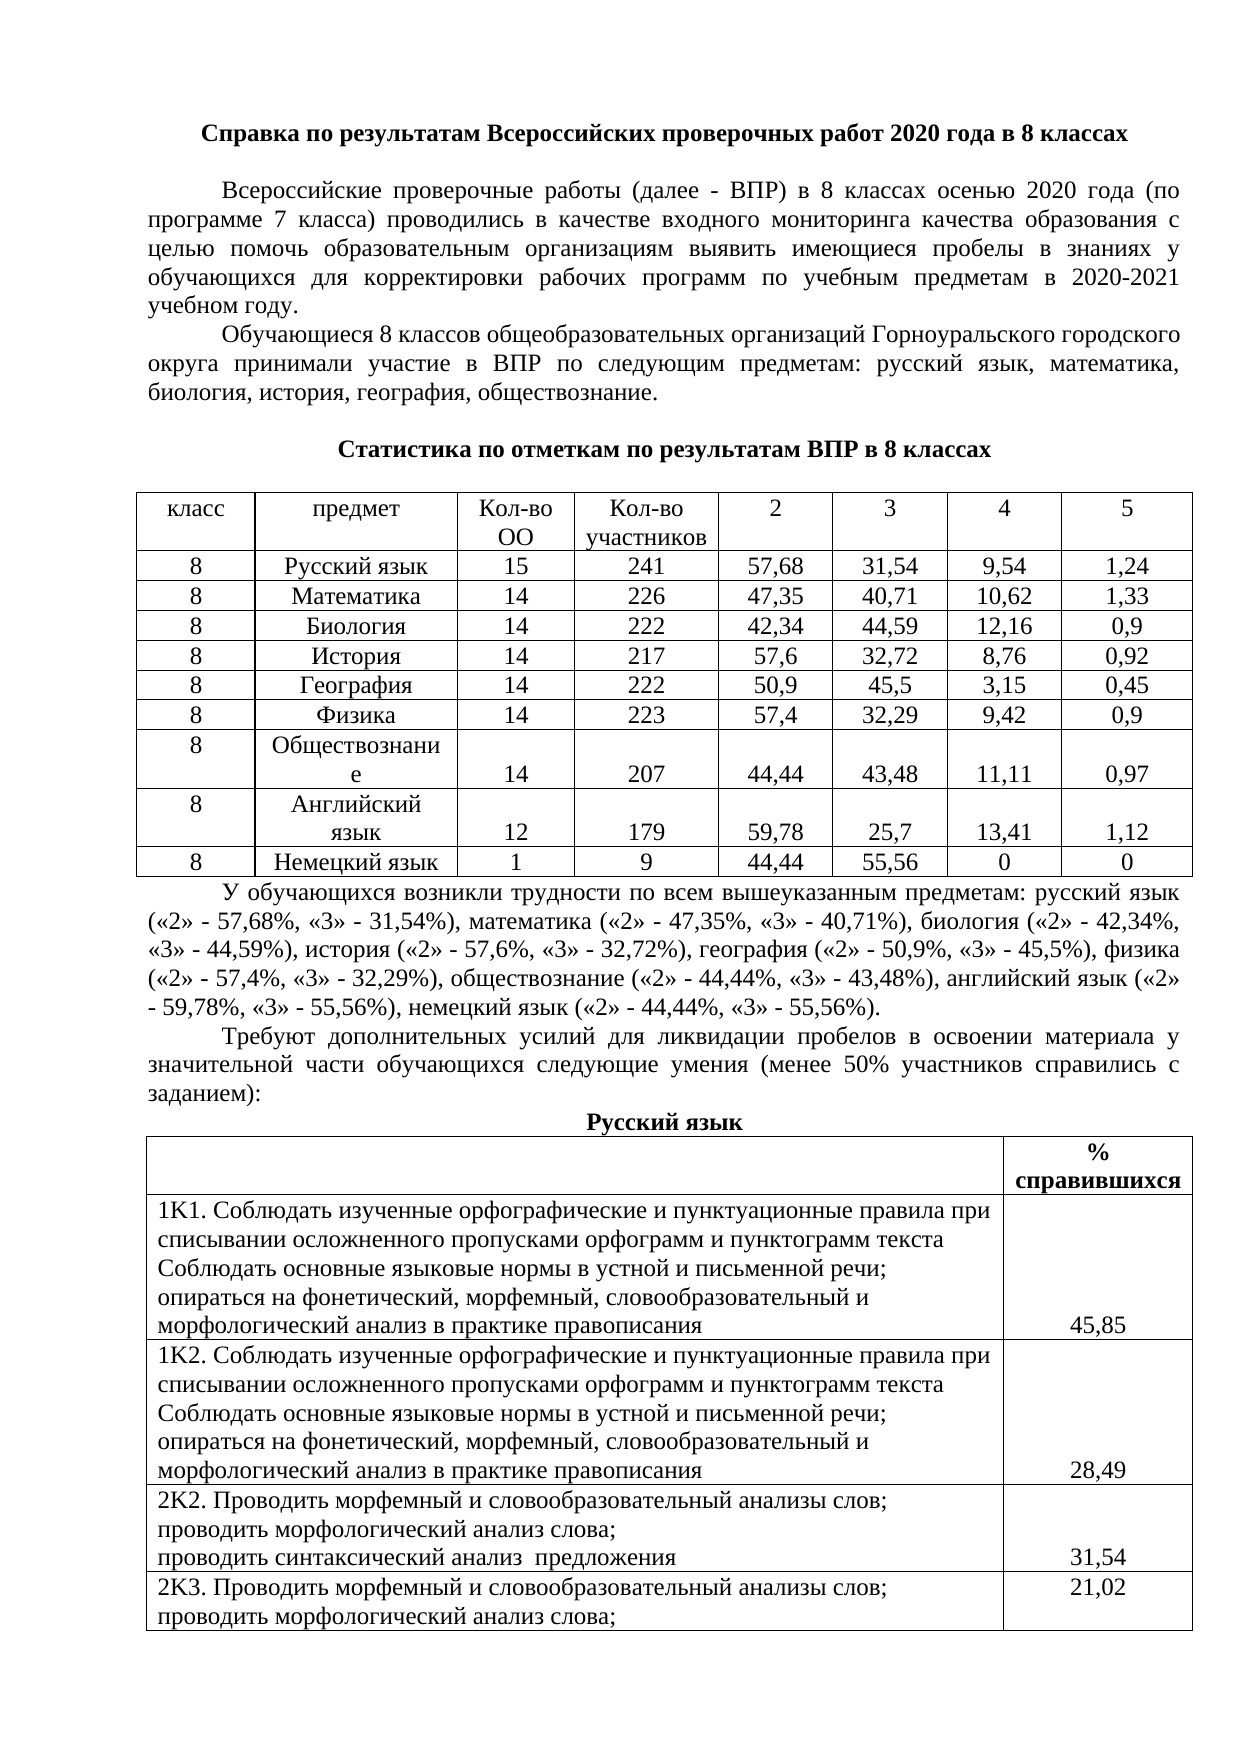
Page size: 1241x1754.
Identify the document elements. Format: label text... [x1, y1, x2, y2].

table_cell 12 [458, 789, 574, 846]
table_cell 59,78 [719, 789, 832, 846]
table_cell 1,12 [1062, 789, 1192, 846]
table_header 4 [948, 493, 1061, 550]
table_cell 222 [575, 611, 718, 640]
table_cell 222 [575, 671, 718, 699]
table_cell 57,4 [719, 700, 832, 729]
table_cell 43,48 [833, 730, 947, 788]
table_header предмет [256, 493, 457, 550]
table_cell 14 [458, 730, 574, 788]
table_cell 8,76 [948, 641, 1061, 669]
table_cell 50,9 [719, 671, 832, 699]
table_cell 1 [458, 847, 574, 876]
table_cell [147, 1572, 1003, 1630]
table_cell 3,15 [948, 671, 1061, 699]
text Требуют дополнительных усилий для ликвидации пробелов в освоении материала у значительной части обучающихся следующие умения (менее 50% участников справились с заданием): [148, 1021, 1181, 1107]
table_cell 14 [458, 611, 574, 640]
table_cell 57,68 [719, 551, 832, 580]
table_cell 44,44 [719, 730, 832, 788]
text Справка по результатам Всероссийских проверочных работ 2020 года в 8 классах [148, 118, 1181, 147]
table_header % справившихся [1004, 1137, 1192, 1194]
table_cell Физика [256, 700, 457, 729]
text У обучающихся возникли трудности по всем вышеуказанным предметам: русский язык («2» - 57,68%, «3» - 31,54%), математика («2» - 47,35%, «3» - 40,71%), биология («2» - 42,34%, «3» - 44,59%), история («2» - 57,6%, «3» - 32,72%), география («2» - 50,9%, «3» - 45,5%), физика («2» - 57,4%, «3» - 32,29%), обществознание («2» - 44,44%, «3» - 43,48%), английский язык («2» - 59,78%, «3» - 55,56%), немецкий язык («2» - 44,44%, «3» - 55,56%). [148, 877, 1181, 1021]
table_cell 13,41 [948, 789, 1061, 846]
table_cell Английский язык [256, 789, 457, 846]
table_cell 8 [137, 611, 254, 640]
table_cell 241 [575, 551, 718, 580]
table_cell История [256, 641, 457, 669]
text Всероссийские проверочные работы (далее - ВПР) в 8 классах осенью 2020 года (по программе 7 класса) проводились в качестве входного мониторинга качества образования с целью помочь образовательным организациям выявить имеющиеся пробелы в знаниях у обучающихся для корректировки рабочих программ по учебным предметам в 2020-2021 учебном году. [148, 176, 1181, 319]
table_cell 8 [137, 700, 254, 729]
table_cell 8 [137, 730, 254, 788]
table_cell 9 [575, 847, 718, 876]
table_cell 14 [458, 641, 574, 669]
table_cell 11,11 [948, 730, 1061, 788]
table_cell 0,92 [1062, 641, 1192, 669]
table_cell 8 [137, 641, 254, 669]
table_cell 8 [137, 581, 254, 610]
table_cell 28,49 [1004, 1340, 1192, 1484]
table_cell 14 [458, 700, 574, 729]
table_header Кол-во ОО [458, 493, 574, 550]
table_cell 10,62 [948, 581, 1061, 610]
table_cell 32,29 [833, 700, 947, 729]
table_cell 40,71 [833, 581, 947, 610]
table_cell 1K1. Соблюдать изученные орфографические и пунктуационные правила при списывании осложненного пропусками орфограмм и пунктограмм текста Соблюдать основные языковые нормы в устной и письменной речи; опираться на фонетический, морфемный, словообразовательный и морфологический анализ в практике правописания [147, 1195, 1003, 1339]
table_cell 8 [137, 847, 254, 876]
table_cell 179 [575, 789, 718, 846]
table_cell 0,45 [1062, 671, 1192, 699]
table_cell 45,85 [1004, 1195, 1192, 1339]
table_cell 14 [458, 581, 574, 610]
table_cell 57,6 [719, 641, 832, 669]
table_cell 44,59 [833, 611, 947, 640]
table_cell 31,54 [833, 551, 947, 580]
table_cell 45,5 [833, 671, 947, 699]
table_cell 9,54 [948, 551, 1061, 580]
table_cell 31,54 [1004, 1485, 1192, 1571]
table_cell 226 [575, 581, 718, 610]
table_cell 207 [575, 730, 718, 788]
table_cell Обществознание [256, 730, 457, 788]
table_cell География [256, 671, 457, 699]
table_cell 1K2. Соблюдать изученные орфографические и пунктуационные правила при списывании осложненного пропусками орфограмм и пунктограмм текста Соблюдать основные языковые нормы в устной и письменной речи; опираться на фонетический, морфемный, словообразовательный и морфологический анализ в практике правописания [147, 1340, 1003, 1484]
table_cell 0,97 [1062, 730, 1192, 788]
table_cell Биология [256, 611, 457, 640]
table_cell 15 [458, 551, 574, 580]
table_cell 12,16 [948, 611, 1061, 640]
table_cell 55,56 [833, 847, 947, 876]
table_cell 1,24 [1062, 551, 1192, 580]
table_cell 2K2. Проводить морфемный и словообразовательный анализы слов; проводить морфологический анализ слова; проводить синтаксический анализ предложения [147, 1485, 1003, 1571]
text Русский язык [148, 1107, 1181, 1136]
table_cell 21,02 [1004, 1572, 1192, 1630]
text Обучающиеся 8 классов общеобразовательных организаций Горноуральского городского округа принимали участие в ВПР по следующим предметам: русский язык, математика, биология, история, география, обществознание. [148, 319, 1181, 406]
table_cell 47,35 [719, 581, 832, 610]
table_header 2 [719, 493, 832, 550]
table_cell Математика [256, 581, 457, 610]
table_cell 0 [1062, 847, 1192, 876]
table_cell 223 [575, 700, 718, 729]
table_header [147, 1137, 1003, 1194]
table_cell 217 [575, 641, 718, 669]
table_header 5 [1062, 493, 1192, 550]
table_header Кол-во участников [575, 493, 718, 550]
table_cell 8 [137, 671, 254, 699]
table_cell 1,33 [1062, 581, 1192, 610]
table_cell 0,9 [1062, 700, 1192, 729]
table_header 3 [833, 493, 947, 550]
table_cell 8 [137, 551, 254, 580]
table_cell 8 [137, 789, 254, 846]
table_cell 9,42 [948, 700, 1061, 729]
table_cell 0,9 [1062, 611, 1192, 640]
text Статистика по отметкам по результатам ВПР в 8 классах [148, 434, 1181, 463]
table_cell 14 [458, 671, 574, 699]
table_cell Русский язык [256, 551, 457, 580]
table_cell 44,44 [719, 847, 832, 876]
table_cell 0 [948, 847, 1061, 876]
table_header класс [137, 493, 254, 550]
table_cell 32,72 [833, 641, 947, 669]
table_cell 42,34 [719, 611, 832, 640]
table_cell Немецкий язык [256, 847, 457, 876]
table_cell 25,7 [833, 789, 947, 846]
